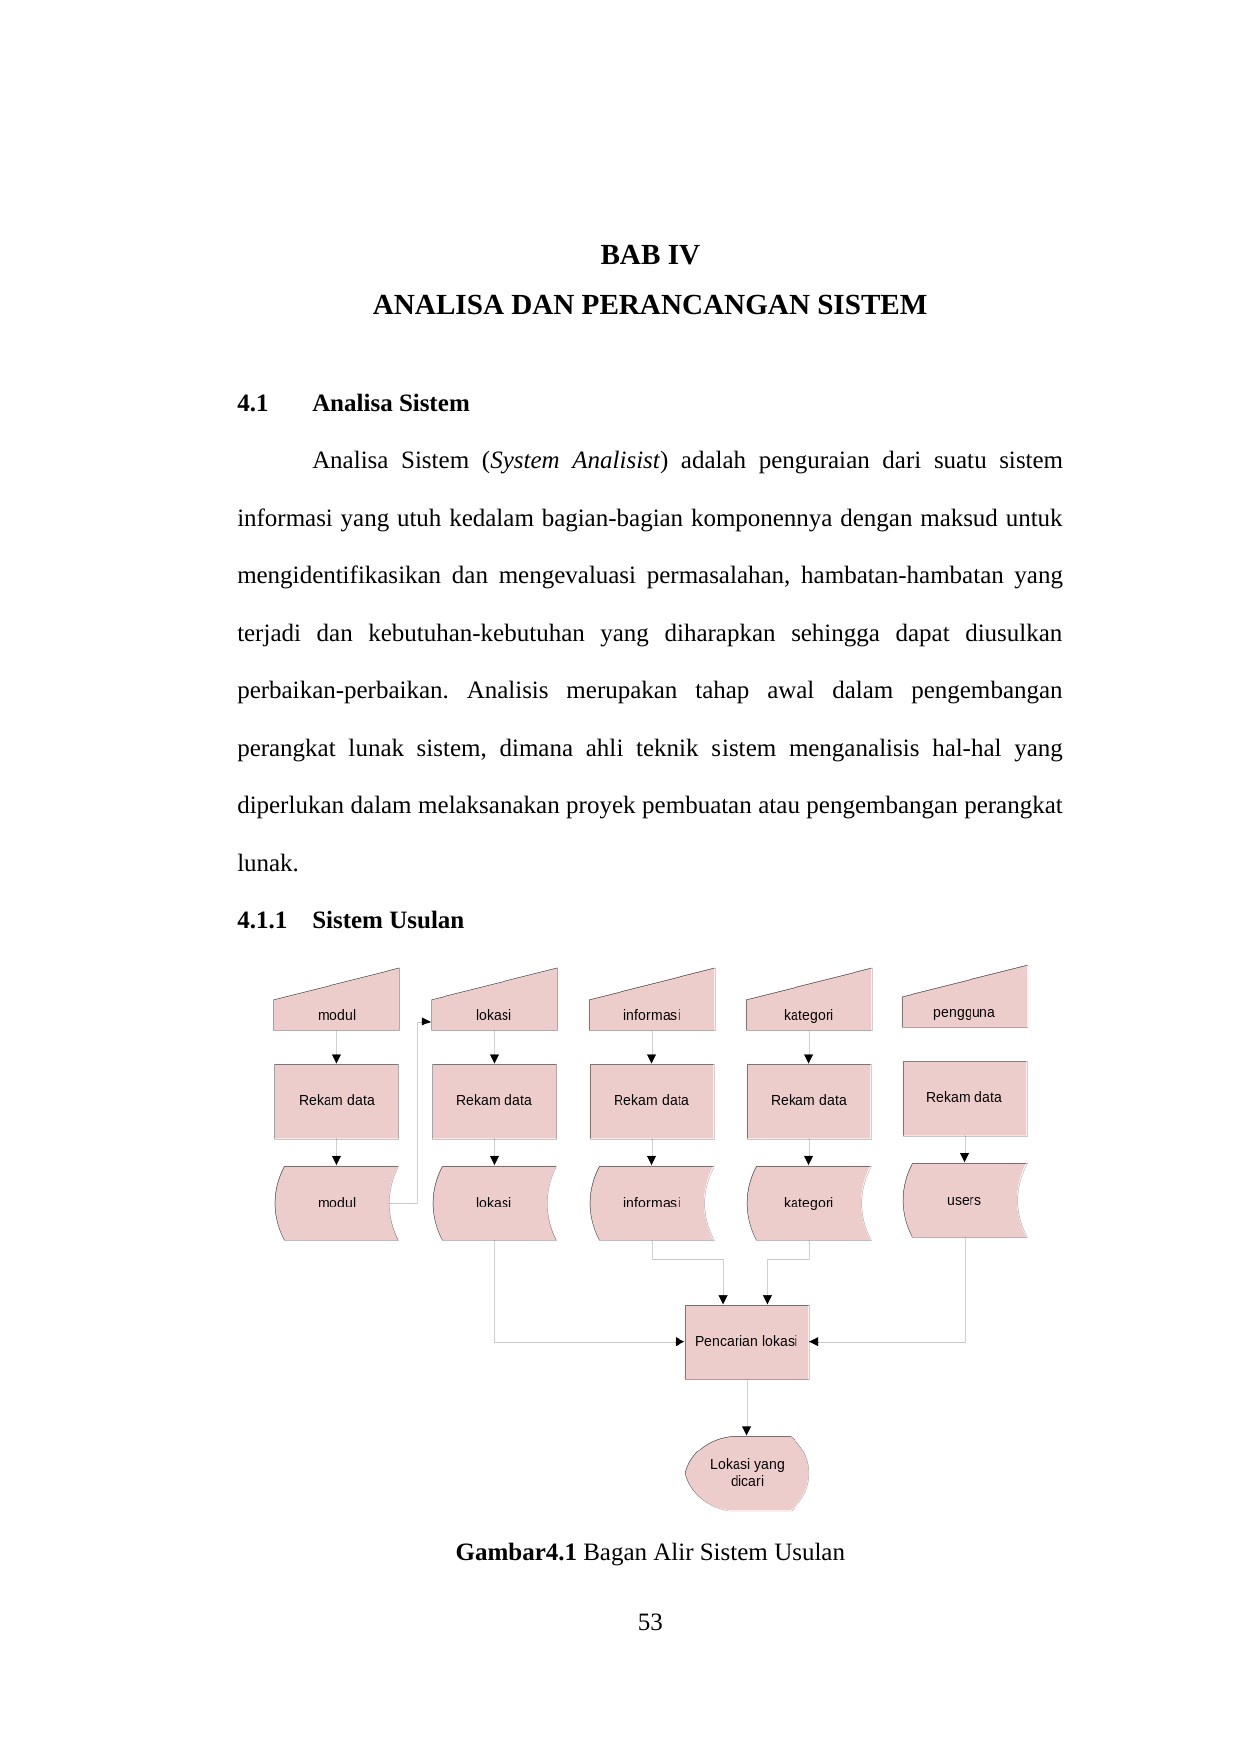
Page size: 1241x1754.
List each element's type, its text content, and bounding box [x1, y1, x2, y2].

text Analisa Sistem (System Analisist) adalah penguraian dari suatu sistem informasi yang utuh kedalam bagian-bagian komponennya dengan maksud untuk mengidentifikasikan dan mengevaluasi permasalahan, hambatan-hambatan yang terjadi dan kebutuhan-kebutuhan yang diharapkan sehingga dapat diusulkan perbaikan-perbaikan. Analisis merupakan tahap awal dalam pengembangan perangkat lunak sistem, dimana ahli teknik sistem menganalisis hal-hal yang diperlukan dalam melaksanakan proyek pembuatan atau pengembangan perangkat lunak. [237, 445, 1063, 877]
text 4.1 Analisa Sistem [237, 388, 1063, 417]
text 4.1.1 Sistem Usulan [237, 905, 1063, 934]
text ANALISA DAN PERANCANGAN SISTEM [237, 287, 1063, 321]
text Gambar4.1 Bagan Alir Sistem Usulan [237, 1537, 1063, 1566]
text BAB IV [237, 237, 1063, 271]
